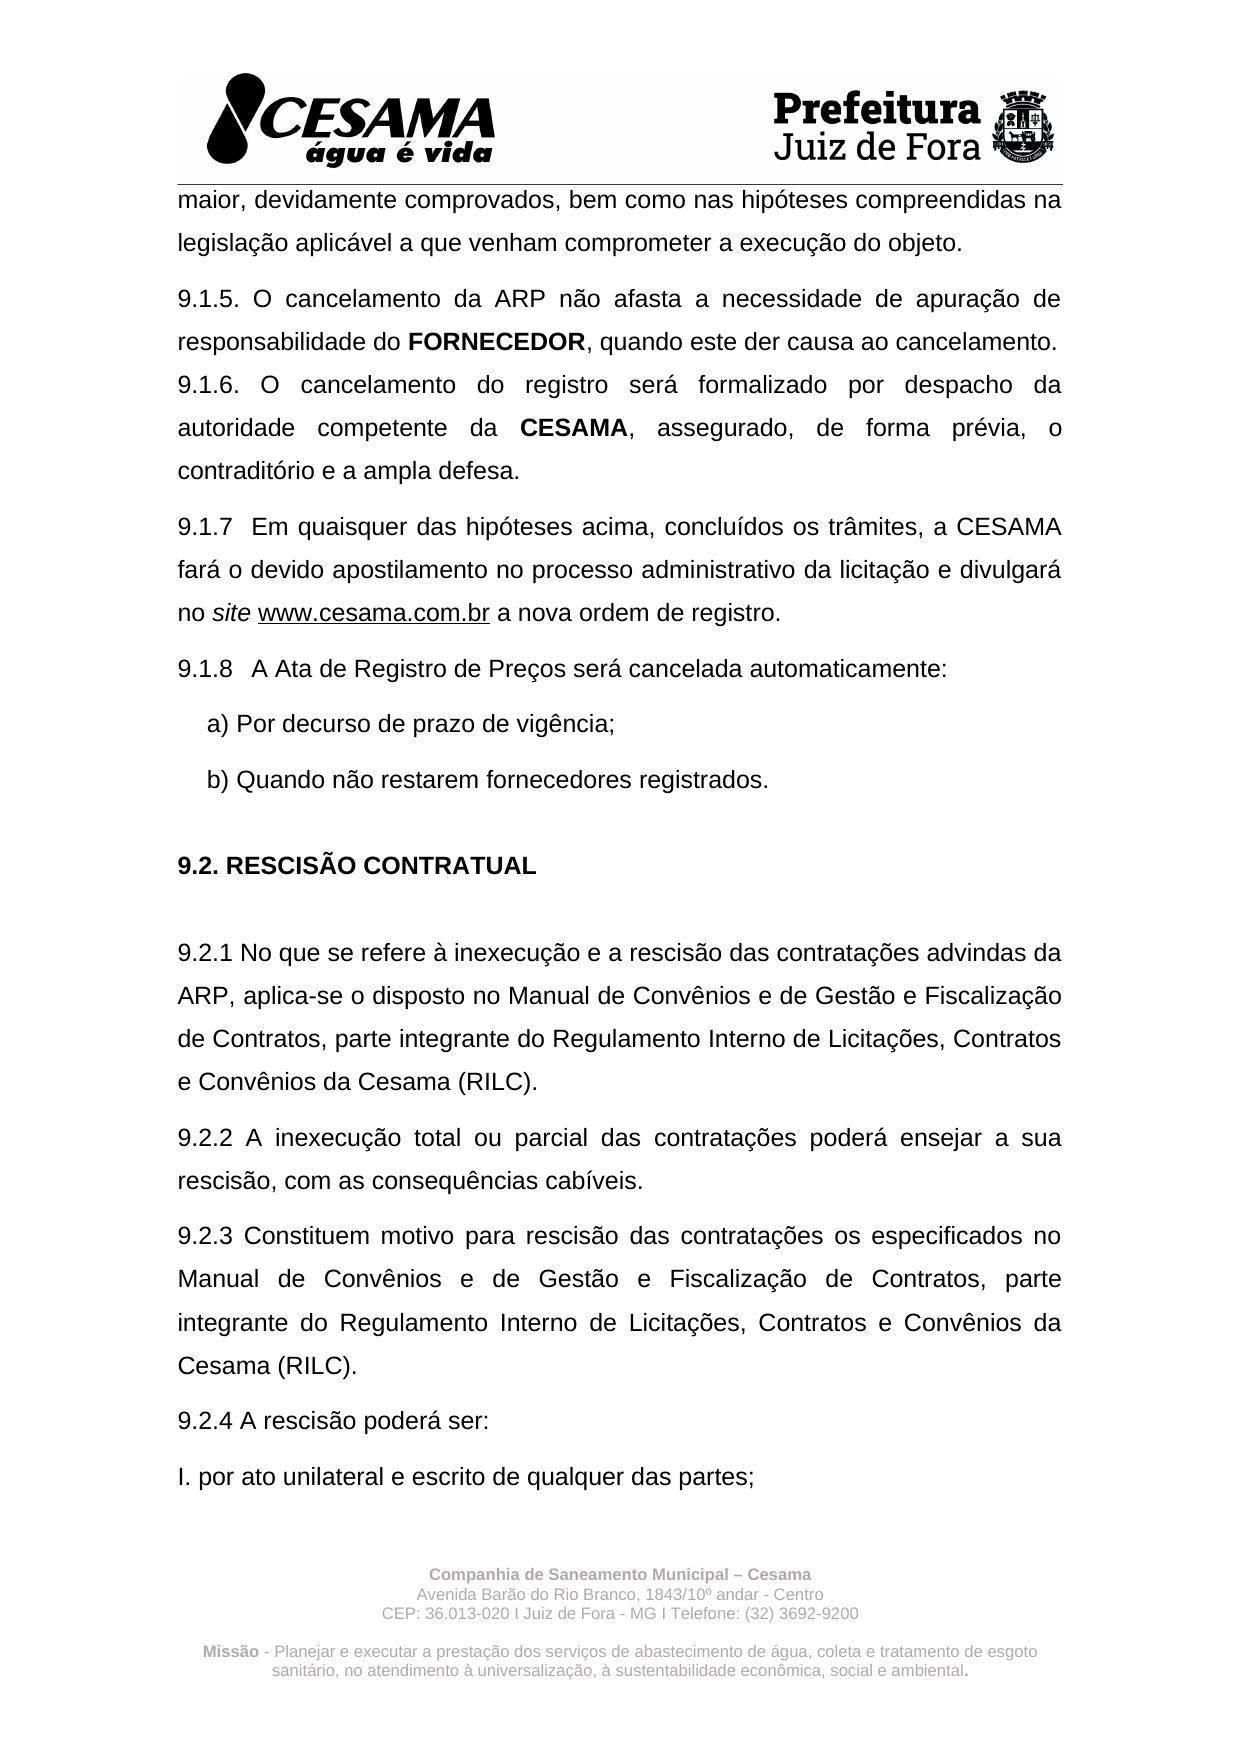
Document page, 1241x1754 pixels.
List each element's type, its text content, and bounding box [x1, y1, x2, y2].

list 9.1.5. O cancelamento da ARP não afasta a necessidade de apuração de responsabilidade do FORNECEDOR, quando este der causa ao cancelamento. [177, 284, 1063, 356]
text 9.2.1 No que se refere à inexecução e a rescisão das contratações advindas da ARP, aplica-se o disposto no Manual de Convênios e de Gestão e Fiscalização de Contratos, parte integrante do Regulamento Interno de Licitações, Contratos e Convênios da Cesama (RILC). [177, 937, 1063, 1096]
text I. por ato unilateral e escrito de qualquer das partes; [177, 1462, 1063, 1491]
text 9.2.4 A rescisão poderá ser: [177, 1406, 1063, 1435]
list b) Quando não restarem fornecedores registrados. [207, 765, 1063, 794]
text 9.2. RESCISÃO CONTRATUAL [177, 851, 1063, 880]
list 9.1.7 Em quaisquer das hipóteses acima, concluídos os trâmites, a CESAMA fará o devido apostilamento no processo administrativo da licitação e divulgará no site www.cesama.com.br a nova ordem de registro. [177, 512, 1063, 627]
list 9.1.8 A Ata de Registro de Preços será cancelada automaticamente: [177, 654, 1063, 682]
list 9.1.6. O cancelamento do registro será formalizado por despacho da autoridade competente da Cesama, assegurado, de forma prévia, o contraditório e a ampla defesa. [177, 370, 1063, 485]
text 9.2.2 A inexecução total ou parcial das contratações poderá ensejar a sua rescisão, com as consequências cabíveis. [177, 1122, 1063, 1194]
list a) Por decurso de prazo de vigência; [207, 709, 1063, 738]
text 9.2.3 Constituem motivo para rescisão das contratações os especificados no Manual de Convênios e de Gestão e Fiscalização de Contratos, parte integrante do Regulamento Interno de Licitações, Contratos e Convênios da Cesama (RILC). [177, 1221, 1063, 1379]
picture [177, 73, 1063, 185]
